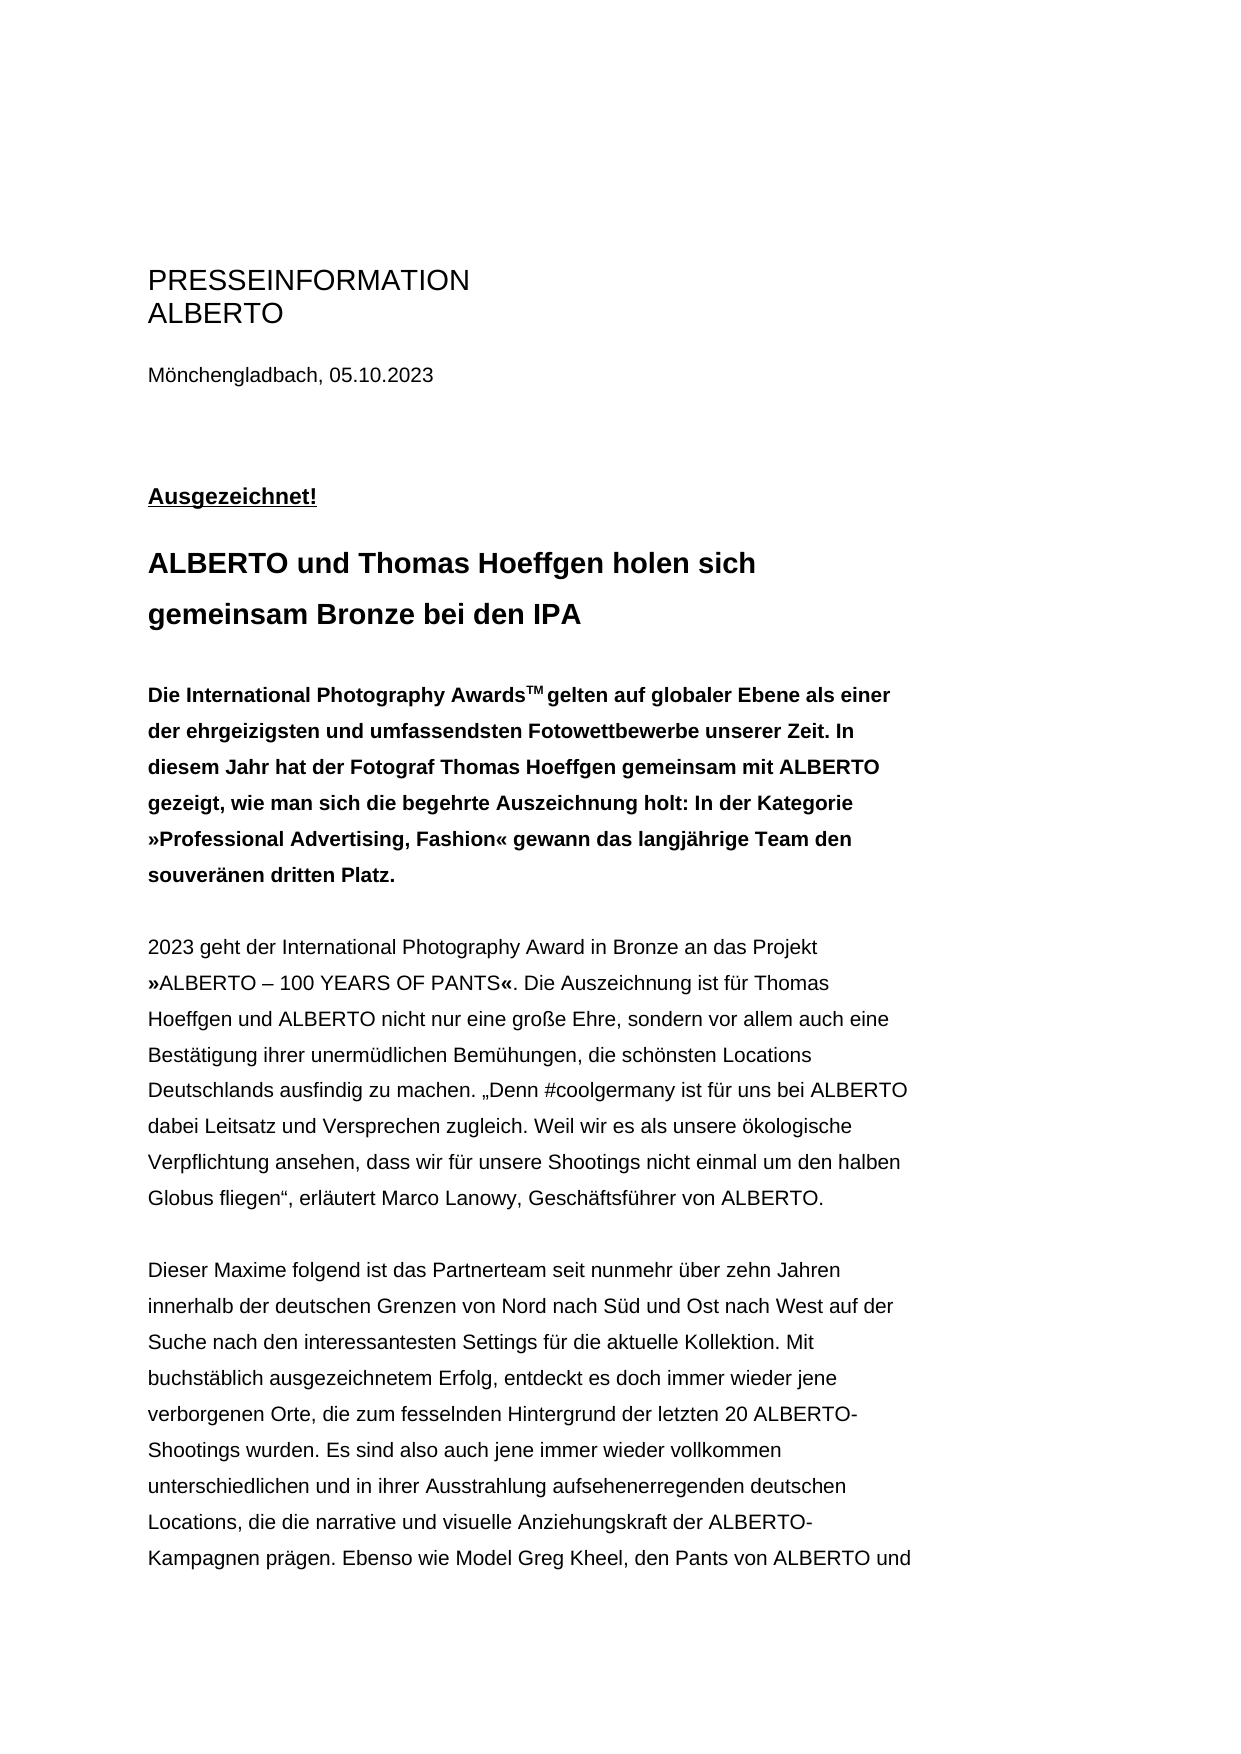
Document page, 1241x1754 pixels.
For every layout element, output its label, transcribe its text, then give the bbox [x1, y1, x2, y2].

text 2023 geht der International Photography Award in Bronze an das Projekt »ALBERTO – 100 YEARS OF PANTS«. Die Auszeichnung ist für Thomas Hoeffgen und ALBERTO nicht nur eine große Ehre, sondern vor allem auch eine Bestätigung ihrer unermüdlichen Bemühungen, die schönsten Locations Deutschlands ausfindig zu machen. „Denn #coolgermany ist für uns bei ALBERTO dabei Leitsatz und Versprechen zugleich. Weil wir es als unsere ökologische Verpflichtung ansehen, dass wir für unsere Shootings nicht einmal um den halben Globus fliegen“, erläutert Marco Lanowy, Geschäftsführer von ALBERTO. [148, 934, 916, 1210]
text Ausgezeichnet! [148, 483, 916, 509]
text PRESSEINFORMATION [148, 263, 916, 296]
text ALBERTO Mönchengladbach, 05.10.2023 [148, 296, 916, 387]
text Die International Photography AwardsTM gelten auf globaler Ebene als einer der ehrgeizigsten und umfassendsten Fotowettbewerbe unserer Zeit. In diesem Jahr hat der Fotograf Thomas Hoeffgen gemeinsam mit ALBERTO gezeigt, wie man sich die begehrte Auszeichnung holt: In der Kategorie »Professional Advertising, Fashion« gewann das langjährige Team den souveränen dritten Platz. [148, 683, 916, 887]
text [148, 1258, 916, 1569]
text ALBERTO und Thomas Hoeffgen holen sich gemeinsam Bronze bei den IPA [148, 546, 916, 630]
